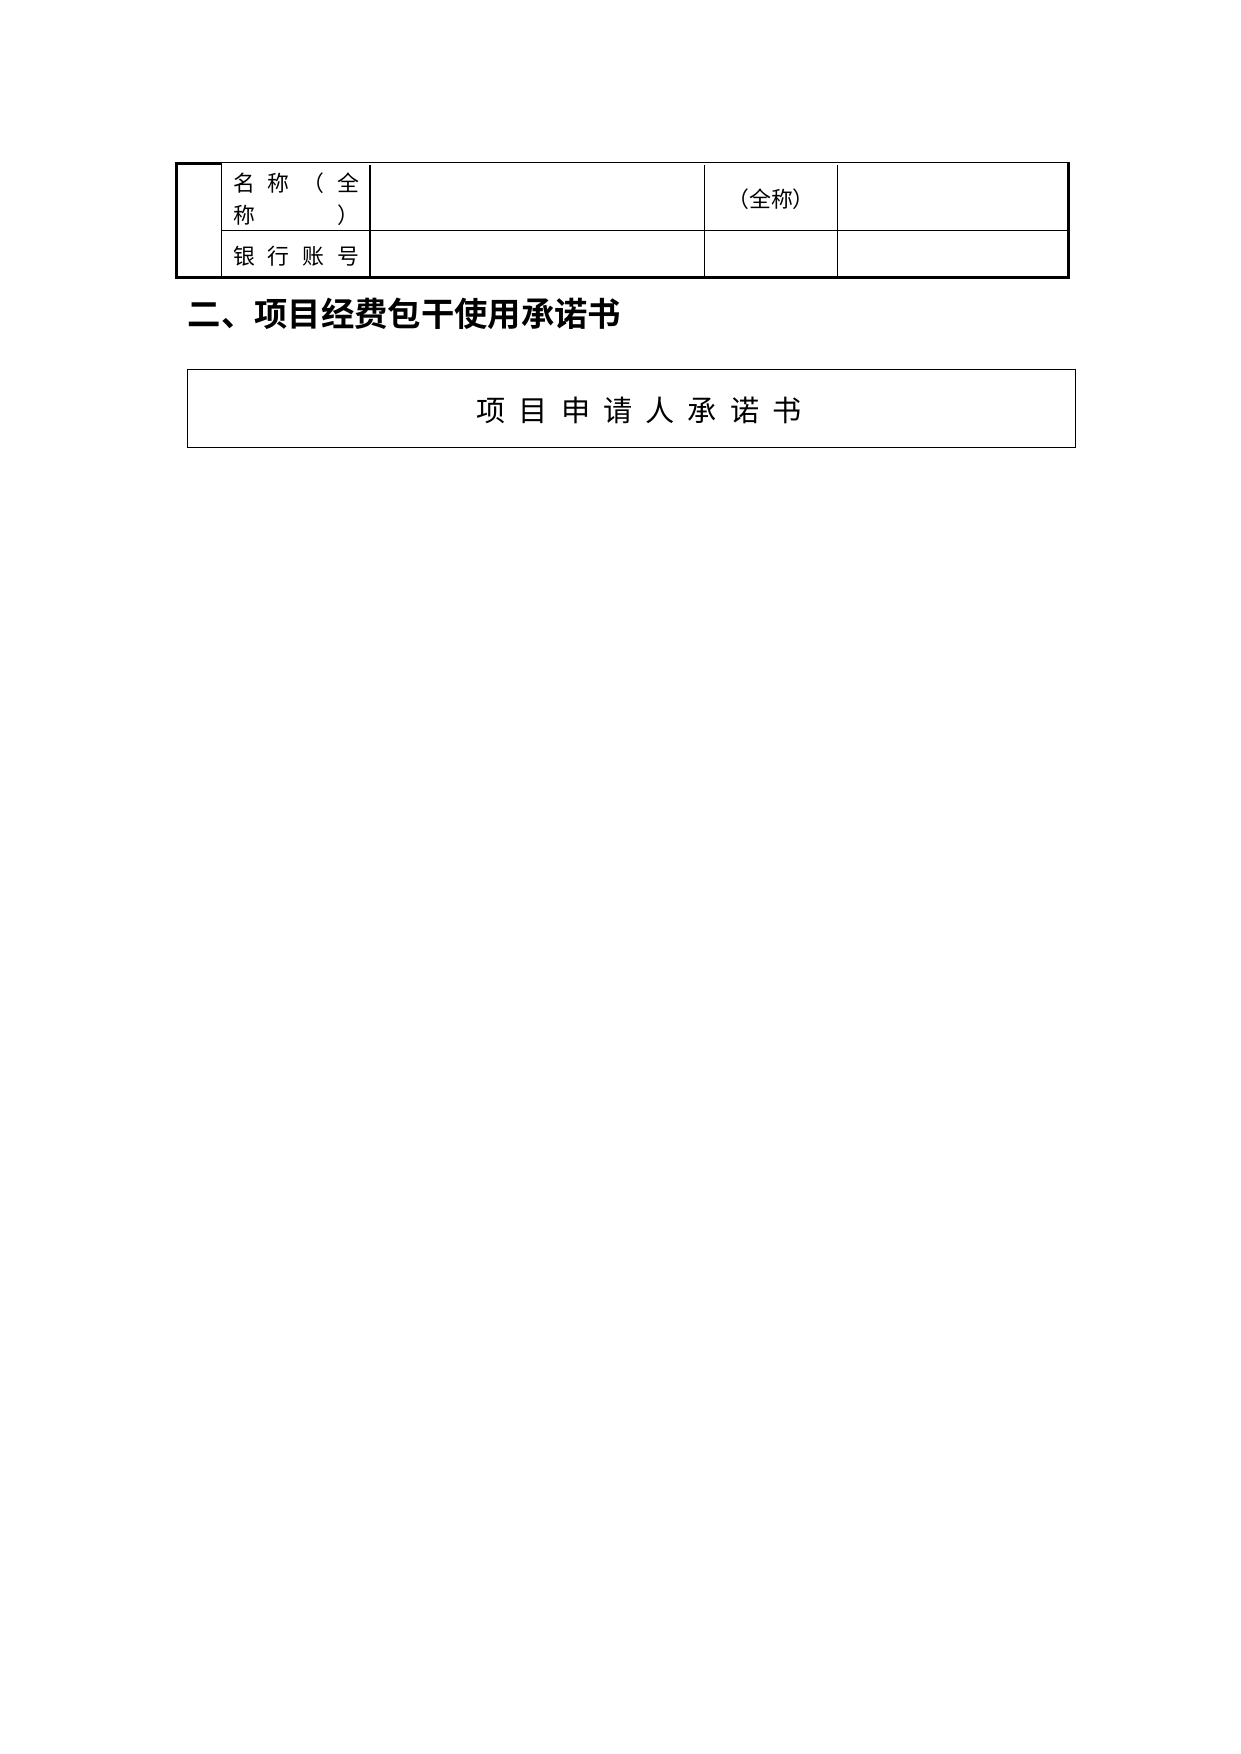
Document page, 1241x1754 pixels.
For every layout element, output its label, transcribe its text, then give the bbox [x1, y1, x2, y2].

text 二、项目经费包干使用承诺书 [187, 279, 1053, 344]
table_cell [705, 231, 837, 276]
table_cell 开户银行 （全称） [704, 163, 837, 230]
table_cell 银行账号 [222, 231, 369, 276]
table_cell [837, 163, 1067, 230]
table_cell 银行账户 名称（全称） [222, 163, 370, 230]
table_cell [370, 163, 704, 230]
table_cell [371, 231, 704, 276]
table_cell [838, 231, 1067, 276]
table_header 项 目 申 请 人 承 诺 书 [188, 370, 1075, 447]
